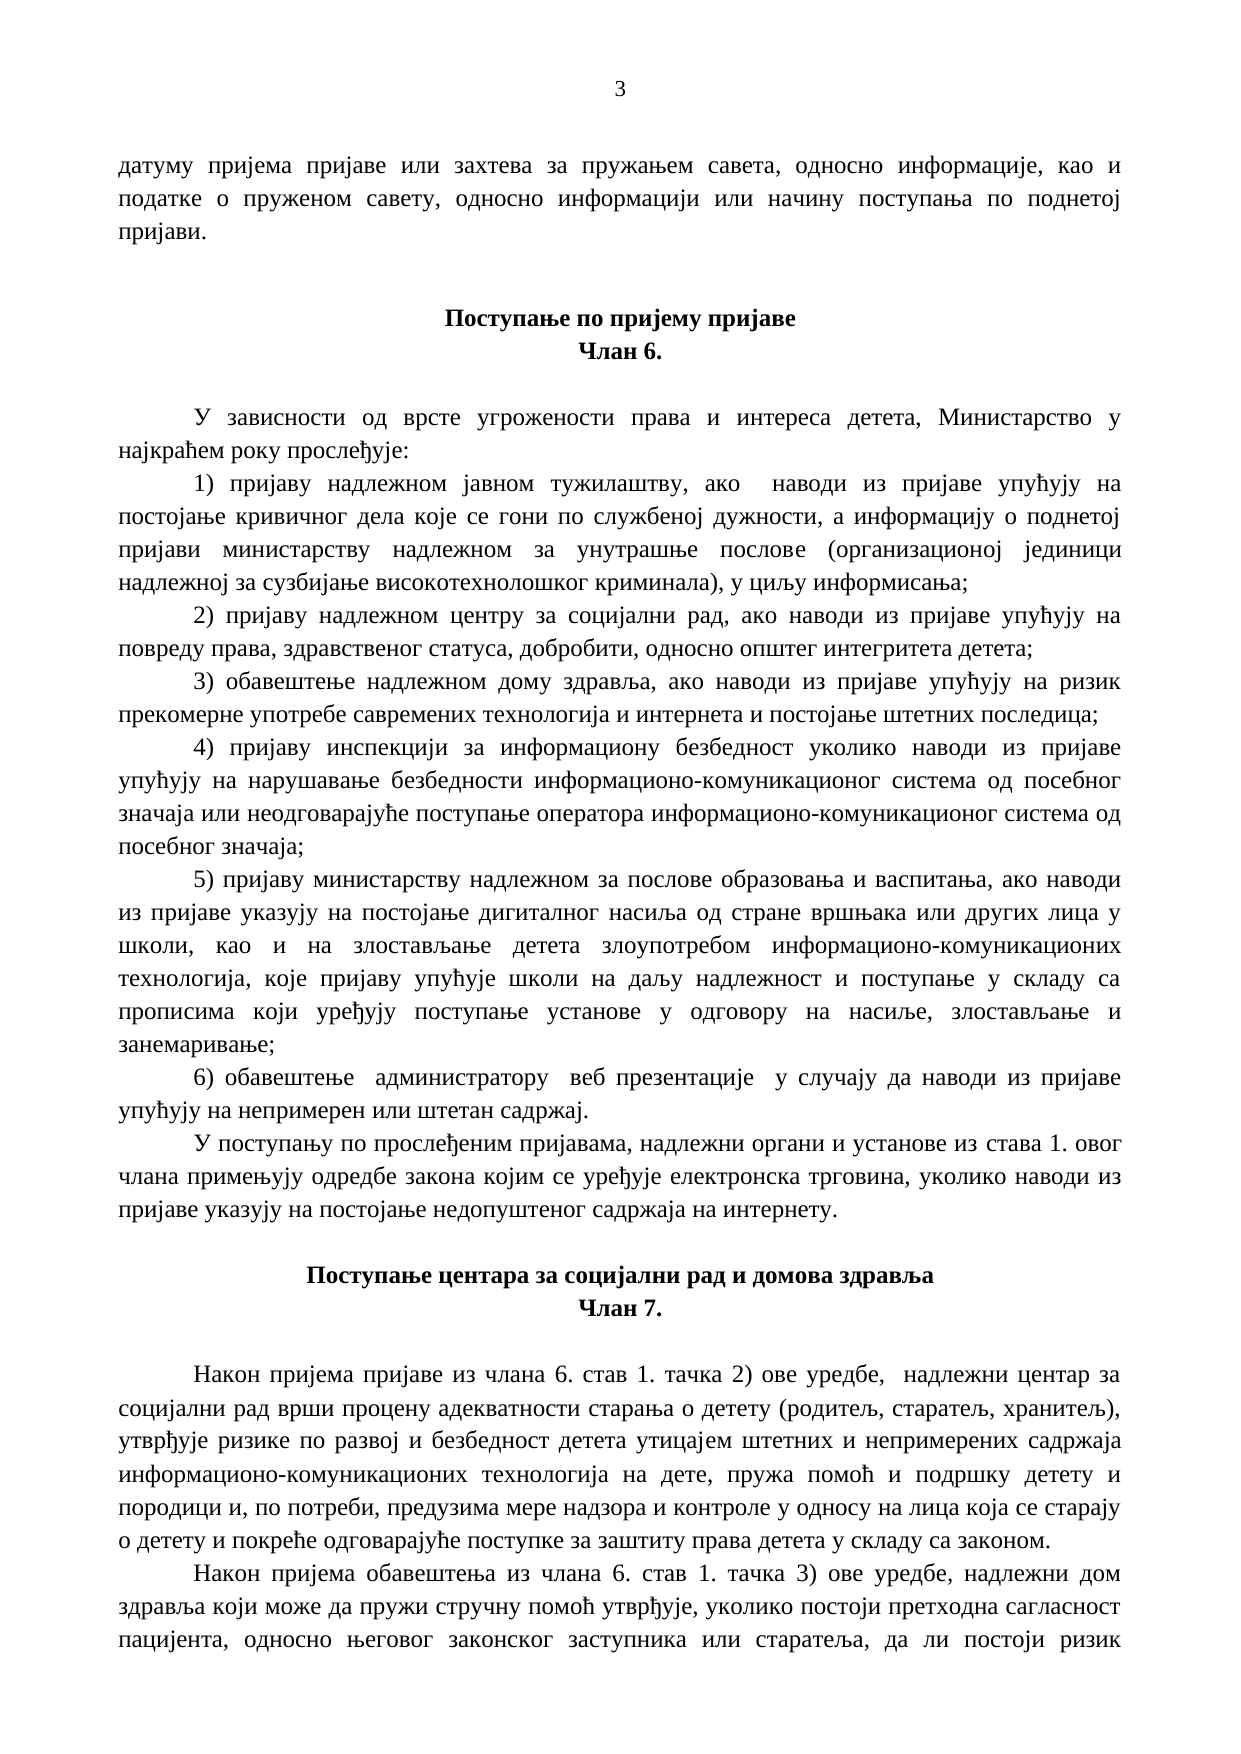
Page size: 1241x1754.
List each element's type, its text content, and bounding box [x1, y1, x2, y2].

text Након пријема пријаве из члана 6. став 1. тачка 2) ове уредбе, надлежни центар за социјални рад врши процену адекватности старања о детету (родитељ, старатељ, хранитељ), утврђује ризике по развој и безбедност детета утицајeм штетних и непримерених садржаја информационо-комуникационих технологија на дете, пружа помоћ и подршку детету и породици и, по потреби, предузима мере надзора и контроле у односу на лица која се старају о детету и покреће одговарајуће поступке за заштиту права детета у складу са законом. [118, 1359, 1122, 1553]
text 3) обавештење надлежном дому здравља, ако наводи из пријаве упућују на ризик прекомерне употребе савремених технологија и интернета и постојање штетних последица; [118, 666, 1122, 728]
text 6) обавештење администратору веб презентације у случају да наводи из пријаве упућују на непримерен или штетан садржај. [118, 1062, 1122, 1124]
text 4) пријаву инспекцији за информациону безбедност уколико наводи из пријаве упућују на нарушавање безбедности информационо-комуникационог система од посебног значаја или неодговарајуће поступање оператора информационо-комуникационог система од посебног значаја; [118, 732, 1122, 860]
text 5) пријаву министарству надлежном за послове образовања и васпитања, ако наводи из пријаве указују на постојање дигиталног насиља од стране вршњака или других лица у школи, као и на злостављање детета злоупотребом информационо-комуникационих технологија, које пријаву упућује школи на даљу надлежност и поступање у складу са прописима који уређују поступање установе у одговору на насиље, злостављање и занемаривање; [118, 864, 1122, 1058]
text Поступање по пријему пријаве [118, 303, 1122, 332]
text У поступању по прослеђеним пријавама, надлежни органи и установе из става 1. овог члана примењују одредбе закона којим се уређује електронска трговина, уколико наводи из пријаве указују на постојање недопуштеног садржаја на интернету. [118, 1128, 1122, 1223]
text 1) пријаву надлежном јавном тужилаштву, ако наводи из пријаве упућују на постојање кривичног дела које се гони по службеној дужности, а информацију о поднетој пријави министарству надлежном за унутрашње пословe (организационој јединици надлежној за сузбијање високотехнолошког криминала), у циљу информисања; [118, 468, 1122, 596]
text У зависности од врсте угрожености права и интереса детета, Министарство у најкраћем року прослеђује: [118, 402, 1122, 464]
text 2) пријаву надлежном центру за социјални рад, ако наводи из пријаве упућују на повреду права, здравственог статуса, добробити, односно општег интегритета детета; [118, 600, 1122, 662]
text Члан 7. [118, 1293, 1122, 1322]
text Поступање центара за социјални рад и домова здравља [118, 1261, 1122, 1289]
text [118, 150, 1122, 245]
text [118, 1558, 1122, 1652]
text Члан 6. [118, 336, 1122, 365]
